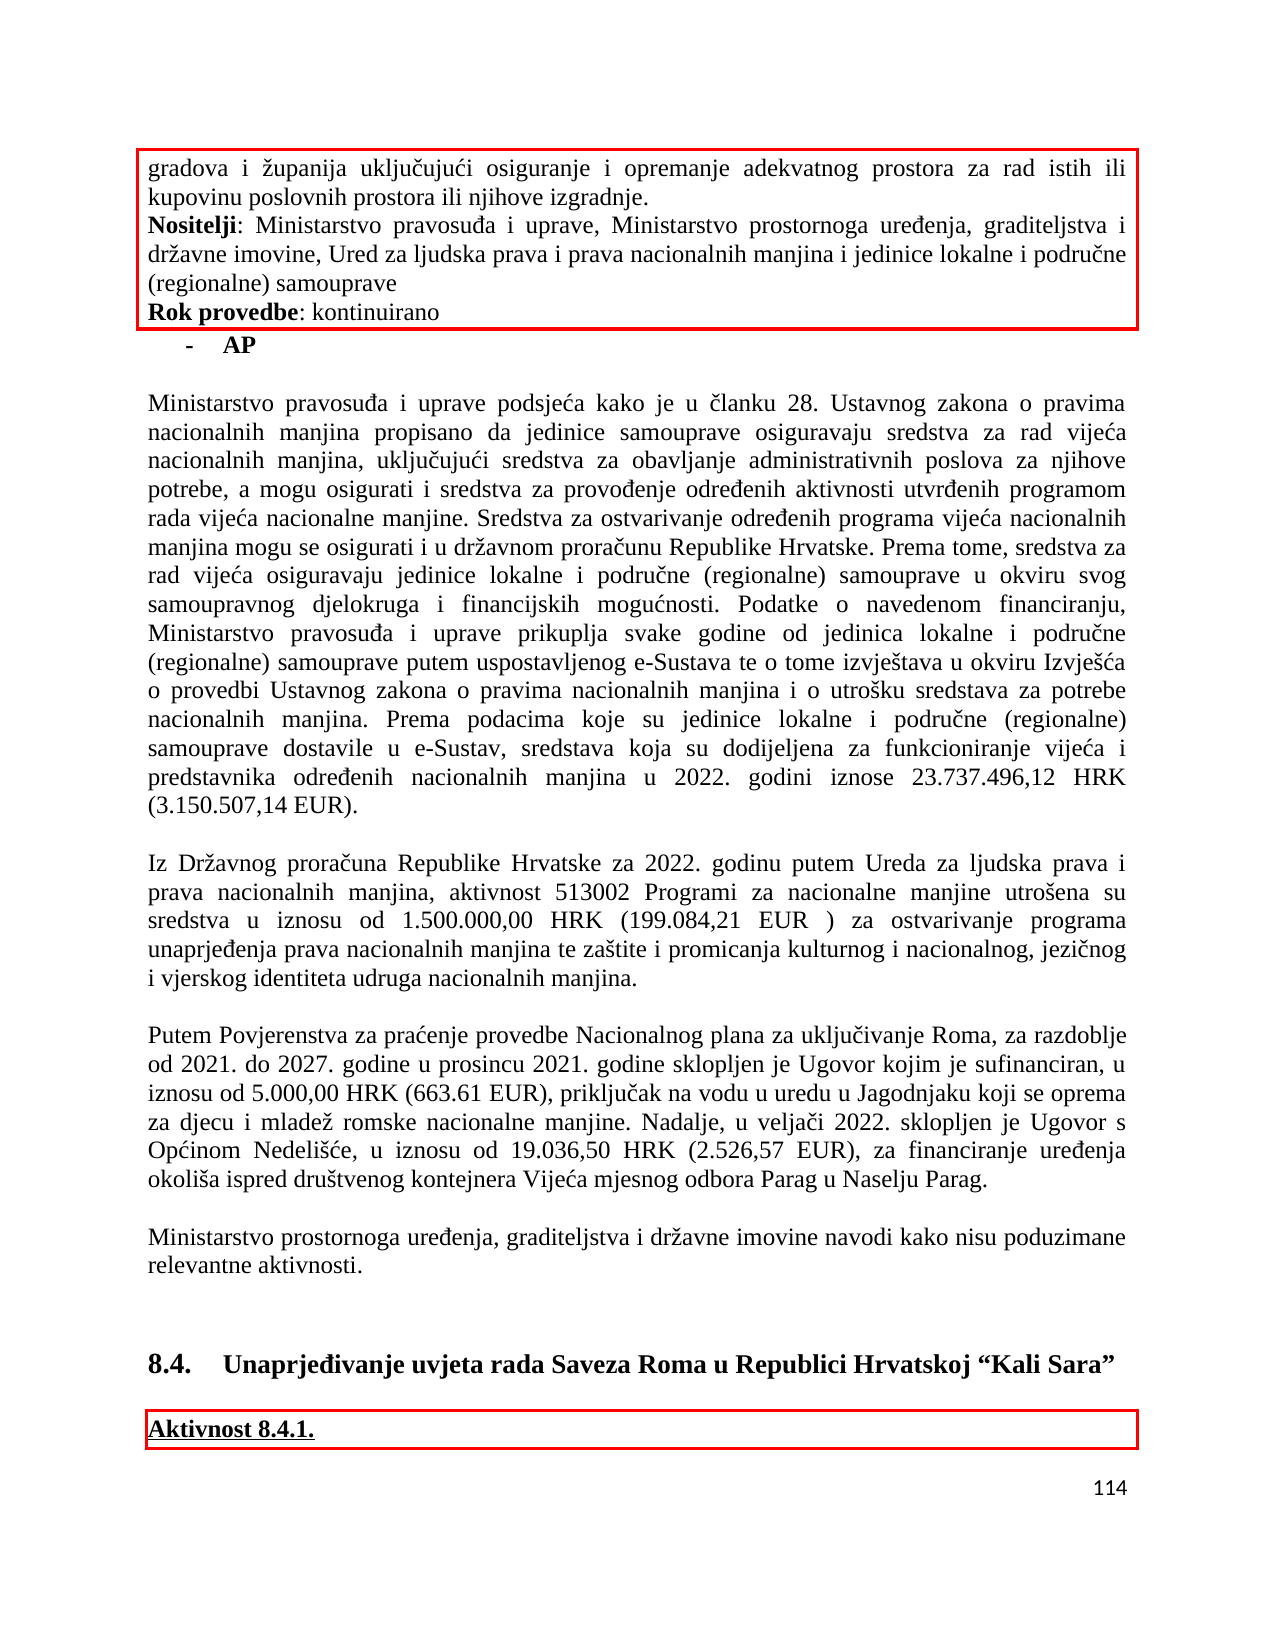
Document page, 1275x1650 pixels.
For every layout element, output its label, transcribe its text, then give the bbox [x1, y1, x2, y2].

list AP [185, 331, 1127, 359]
text Iz Državnog proračuna Republike Hrvatske za 2022. godinu putem Ureda za ljudska prava i prava nacionalnih manjina, aktivnost 513002 Programi za nacionalne manjine utrošena su sredstva u iznosu od 1.500.000,00 HRK (199.084,21 EUR ) za ostvarivanje programa unaprjeđenja prava nacionalnih manjina te zaštite i promicanja kulturnog i nacionalnog, jezičnog i vjerskog identiteta udruga nacionalnih manjina. [148, 848, 1127, 992]
list Unaprjeđivanje uvjeta rada Saveza Roma u Republici Hrvatskoj “Kali Sara” [148, 1346, 1127, 1380]
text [139, 151, 1136, 210]
text Rok provedbe: kontinuirano [139, 291, 1136, 327]
text Putem Povjerenstva za praćenje provedbe Nacionalnog plana za uključivanje Roma, za razdoblje od 2021. do 2027. godine u prosincu 2021. godine sklopljen je Ugovor kojim je sufinanciran, u iznosu od 5.000,00 HRK (663.61 EUR), priključak na vodu u uredu u Jagodnjaku koji se oprema za djecu i mladež romske nacionalne manjine. Nadalje, u veljači 2022. sklopljen je Ugovor s Općinom Nedelišće, u iznosu od 19.036,50 HRK (2.526,57 EUR), za financiranje uređenja okoliša ispred društvenog kontejnera Vijeća mjesnog odbora Parag u Naselju Parag. [148, 1021, 1127, 1193]
text Ministarstvo prostornoga uređenja, graditeljstva i državne imovine navodi kako nisu poduzimane relevantne aktivnosti. [148, 1222, 1127, 1279]
text Ministarstvo pravosuđa i uprave podsjeća kako je u članku 28. Ustavnog zakona o pravima nacionalnih manjina propisano da jedinice samouprave osiguravaju sredstva za rad vijeća nacionalnih manjina, uključujući sredstva za obavljanje administrativnih poslova za njihove potrebe, a mogu osigurati i sredstva za provođenje određenih aktivnosti utvrđenih programom rada vijeća nacionalne manjine. Sredstva za ostvarivanje određenih programa vijeća nacionalnih manjina mogu se osigurati i u državnom proračunu Republike Hrvatske. Prema tome, sredstva za rad vijeća osiguravaju jedinice lokalne i područne (regionalne) samouprave u okviru svog samoupravnog djelokruga i financijskih mogućnosti. Podatke o navedenom financiranju, Ministarstvo pravosuđa i uprave prikuplja svake godine od jedinica lokalne i područne (regionalne) samouprave putem uspostavljenog e-Sustava te o tome izvještava u okviru Izvješća o provedbi Ustavnog zakona o pravima nacionalnih manjina i o utrošku sredstava za potrebe nacionalnih manjina. Prema podacima koje su jedinice lokalne i područne (regionalne) samouprave dostavile u e-Sustav, sredstava koja su dodijeljena za funkcioniranje vijeća i predstavnika određenih nacionalnih manjina u 2022. godini iznose 23.737.496,12 HRK (3.150.507,14 EUR). [148, 388, 1127, 819]
text Aktivnost 8.4.1. [148, 1412, 1136, 1447]
text Nositelji: Ministarstvo pravosuđa i uprave, Ministarstvo prostornoga uređenja, graditeljstva i državne imovine, Ured za ljudska prava i prava nacionalnih manjina i jedinice lokalne i područne (regionalne) samouprave [148, 210, 1127, 291]
